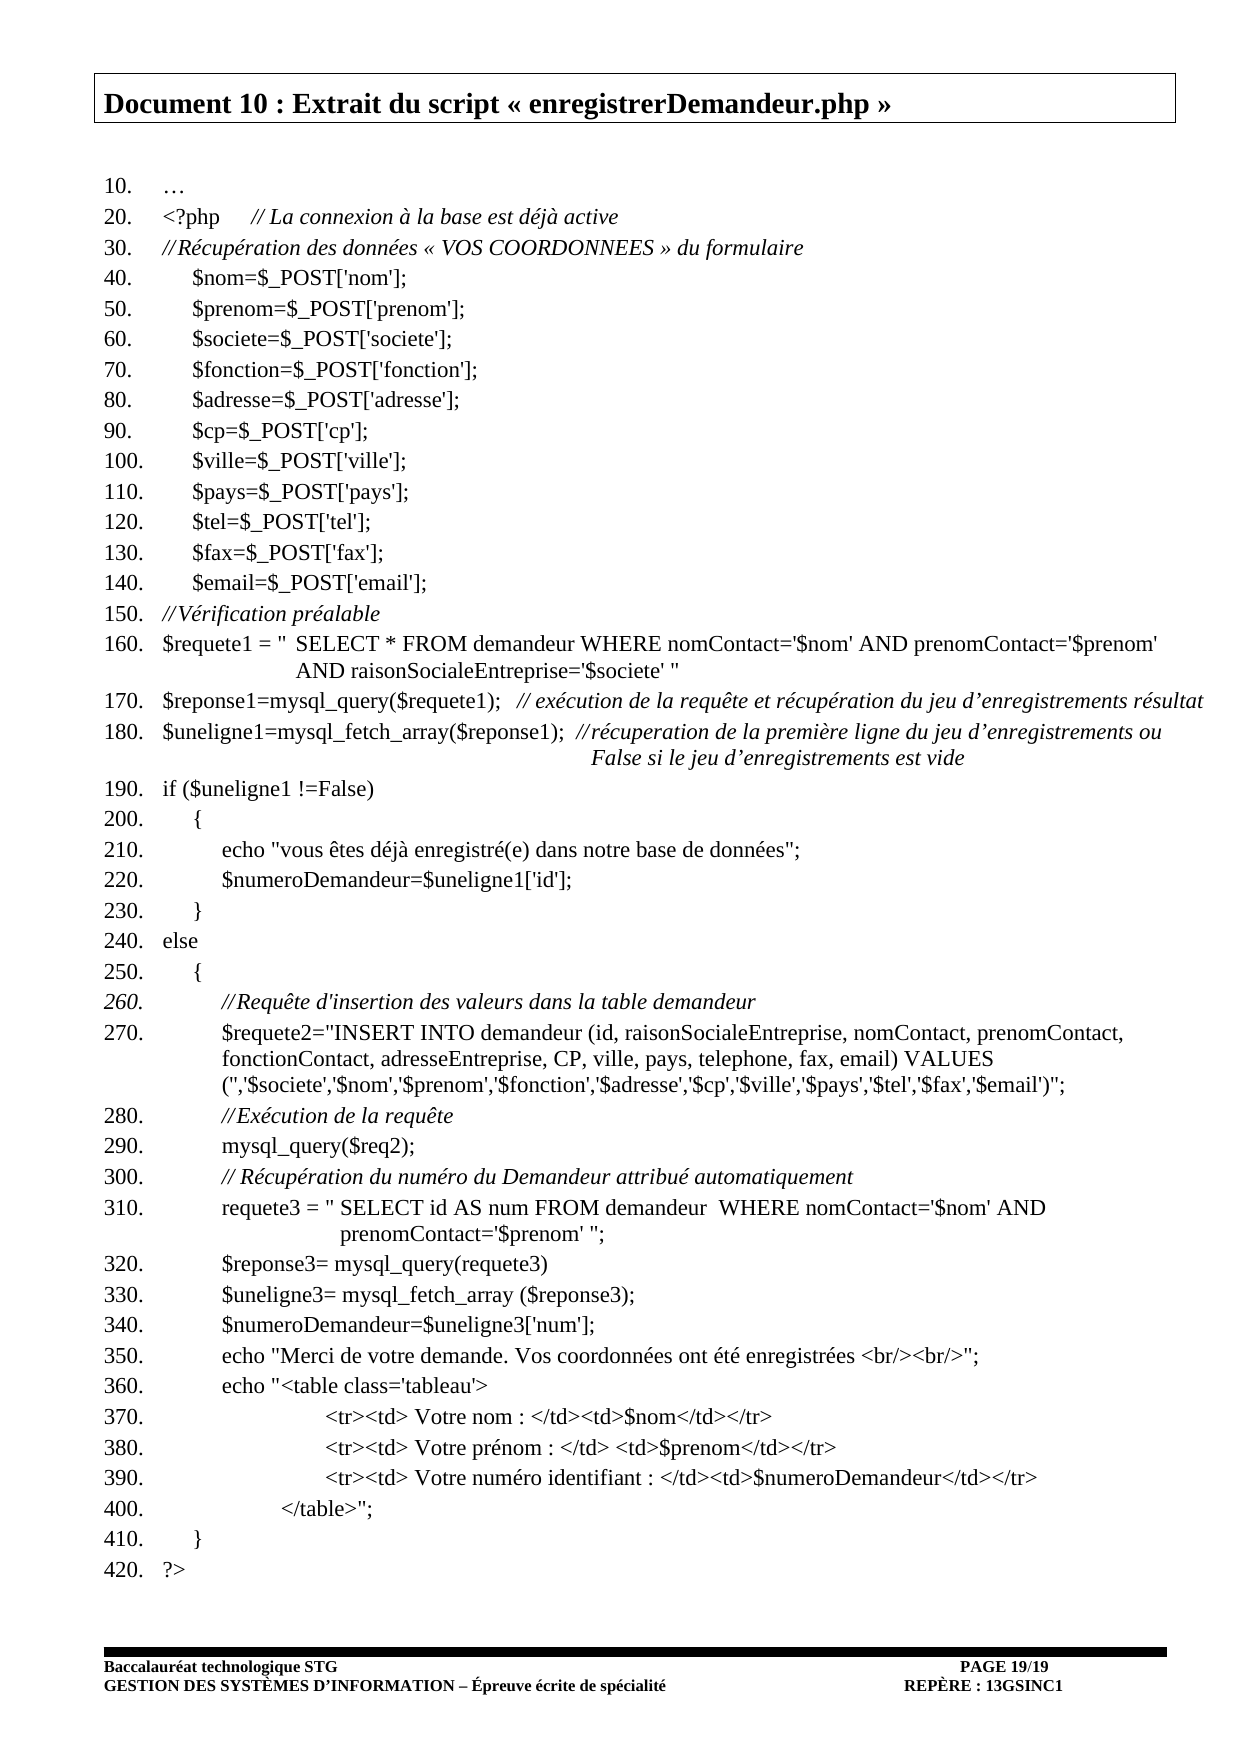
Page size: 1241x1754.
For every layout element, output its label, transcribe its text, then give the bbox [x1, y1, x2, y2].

subtitle Document 10 : Extrait du script « enregistrerDemandeur.php » [95, 74, 1175, 122]
list <tr><td> Votre nom : </td><td>$nom</td></tr> [103, 1403, 1167, 1429]
list echo " <table class='tableau'> [103, 1373, 1167, 1399]
list $numeroDemandeur=$uneligne3['num']; [103, 1312, 1167, 1338]
list <tr><td> Votre prénom : </td> <td>$prenom</td></tr> [103, 1434, 1167, 1460]
list } [103, 897, 1167, 923]
list { [103, 958, 1167, 984]
list <?php // La connexion à la base est déjà active [103, 203, 1167, 229]
list // Récupération des données « VOS COORDONNEES » du formulaire [103, 234, 1167, 260]
list ?> [103, 1556, 1167, 1582]
list // Requête d'insertion des valeurs dans la table demandeur [103, 988, 1167, 1015]
list $cp=$_POST['cp']; [103, 417, 1167, 443]
list </table>"; [103, 1495, 1167, 1521]
list echo "vous êtes déjà enregistré(e) dans notre base de données"; [103, 836, 1167, 862]
list { [103, 805, 1167, 832]
list $tel=$_POST['tel']; [103, 508, 1167, 535]
list $nom=$_POST['nom']; [103, 264, 1167, 291]
list else [103, 927, 1167, 954]
list $fonction=$_POST['fonction']; [103, 356, 1167, 382]
list } [103, 1525, 1167, 1552]
list … [103, 173, 1167, 199]
list $reponse1=mysql_query($requete1); // exécution de la requête et récupération du jeu d’enregistrements résultat [103, 687, 1211, 714]
list $adresse=$_POST['adresse']; [103, 386, 1167, 413]
list $ville=$_POST['ville']; [103, 447, 1167, 474]
list $reponse3= mysql_query(requete3) [103, 1251, 1167, 1277]
list requete3 = " SELECT id AS num FROM demandeur WHERE nomContact='$nom' AND prenomContact='$prenom' "; [103, 1194, 1167, 1246]
list $uneligne3= mysql_fetch_array ($reponse3); [103, 1281, 1167, 1307]
list $societe=$_POST['societe']; [103, 325, 1167, 352]
list $uneligne1=mysql_fetch_array($reponse1); // récuperation de la première ligne du jeu d’enregistrements ou False si le jeu d’enregistrements est vide [103, 718, 1167, 771]
list $fax=$_POST['fax']; [103, 539, 1167, 565]
list echo "Merci de votre demande. Vos coordonnées ont été enregistrées <br/><br/>"; [103, 1342, 1167, 1368]
list $requete1 = " SELECT * FROM demandeur WHERE nomContact='$nom' AND prenomContact='$prenom' AND raisonSocialeEntreprise='$societe' " [103, 630, 1167, 683]
list // Vérification préalable [103, 600, 1167, 626]
list $requete2="INSERT INTO demandeur (id, raisonSocialeEntreprise, nomContact, prenomContact, fonctionContact, adresseEntreprise, CP, ville, pays, telephone, fax, email) VALUES ('','$societe','$nom','$prenom','$fonction','$adresse','$cp','$ville','$pays','$tel','$fax','$email')"; [103, 1019, 1167, 1098]
list $prenom=$_POST['prenom']; [103, 295, 1167, 321]
list $numeroDemandeur=$uneligne1['id']; [103, 866, 1167, 893]
list // Exécution de la requête [103, 1102, 1167, 1128]
list $pays=$_POST['pays']; [103, 478, 1167, 504]
list <tr><td> Votre numéro identifiant : </td><td>$numeroDemandeur</td></tr> [103, 1464, 1167, 1491]
list // Récupération du numéro du Demandeur attribué automatiquement [103, 1163, 1167, 1189]
list if ($uneligne1 !=False) [103, 775, 1167, 801]
list $email=$_POST['email']; [103, 569, 1167, 596]
list mysql_query($req2); [103, 1133, 1167, 1159]
